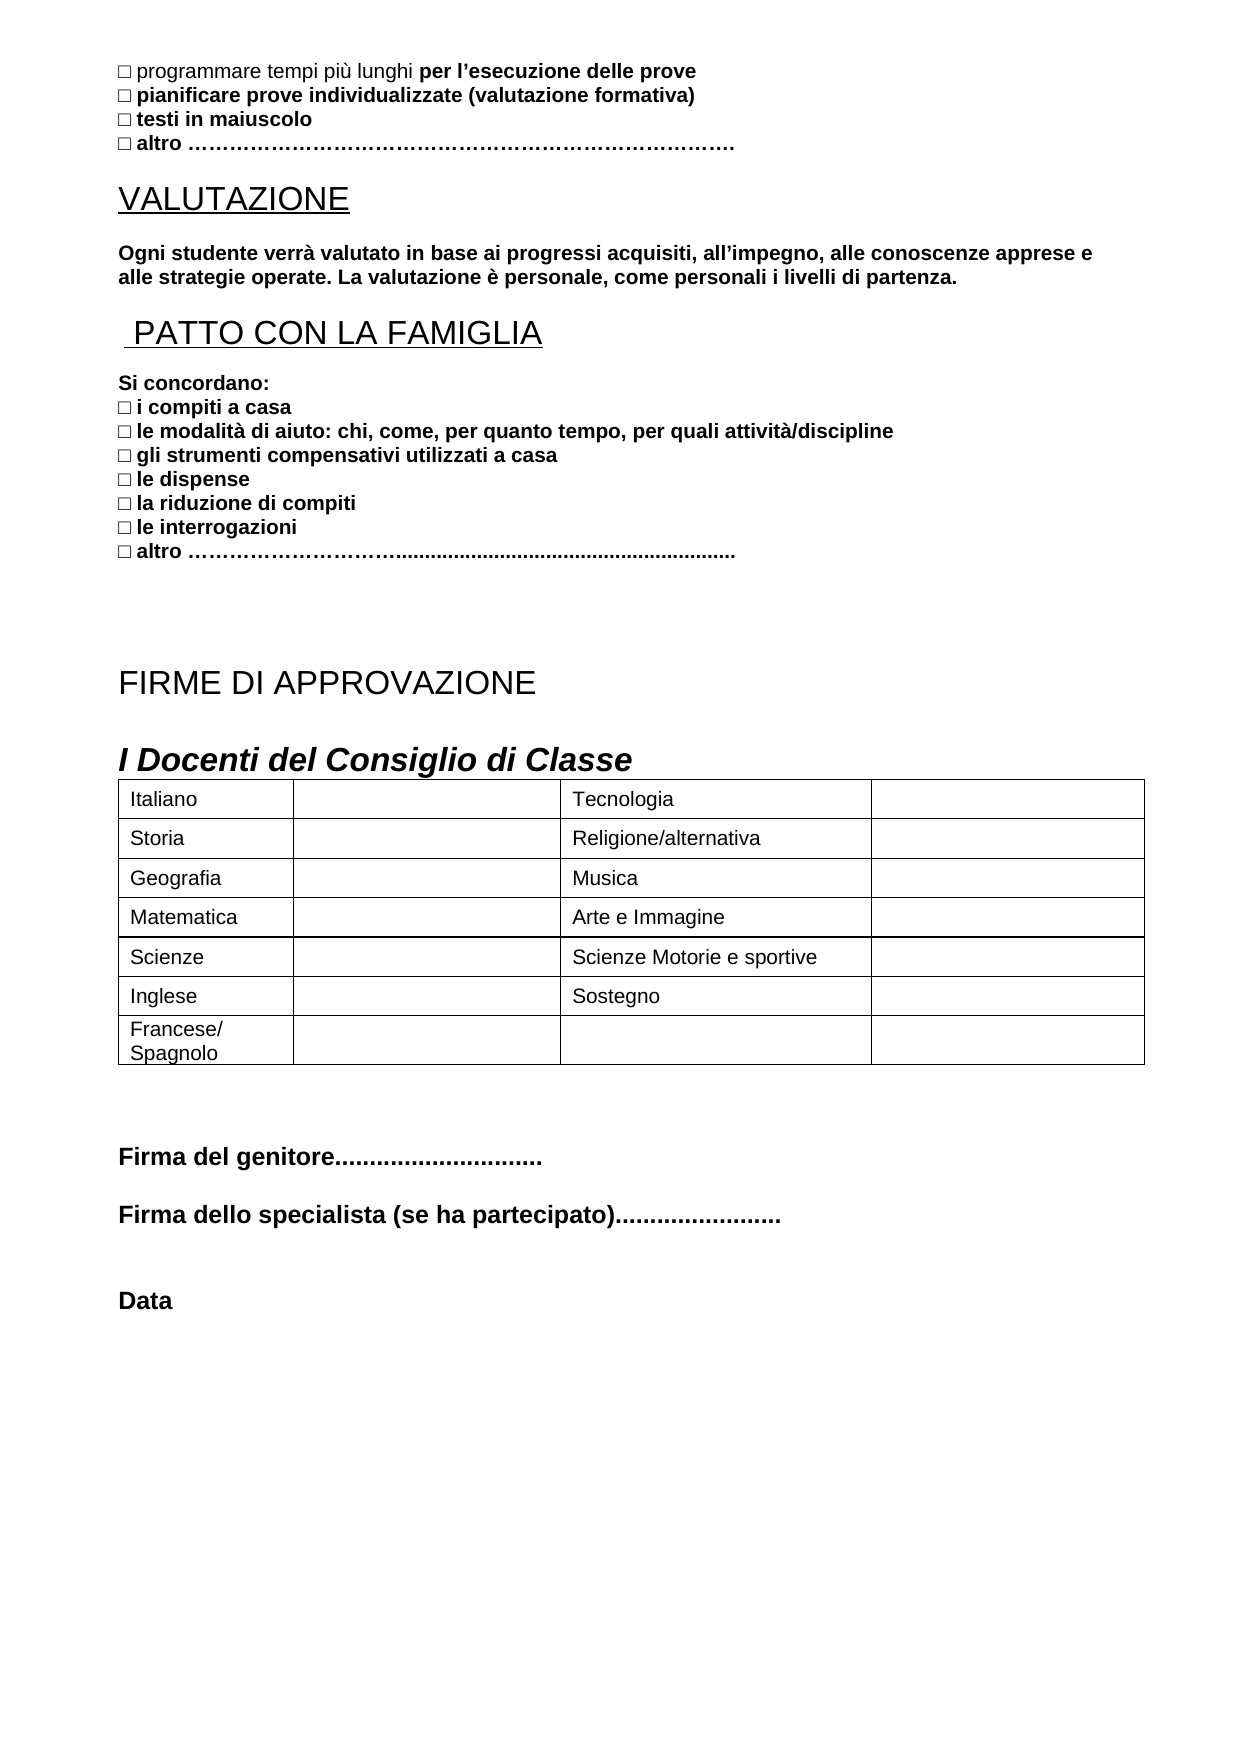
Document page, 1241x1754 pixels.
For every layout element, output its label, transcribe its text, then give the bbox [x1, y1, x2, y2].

text □ testi in maiuscolo [118, 107, 1122, 131]
table_cell [294, 1016, 560, 1064]
table_cell [294, 819, 560, 857]
table_cell [561, 1016, 871, 1064]
text I Docenti del Consiglio di Classe [118, 740, 1122, 778]
text □ i compiti a casa [118, 395, 1122, 419]
table_cell Scienze [119, 938, 293, 976]
text □ pianificare prove individualizzate (valutazione formativa) [118, 83, 1122, 107]
text Ogni studente verrà valutato in base ai progressi acquisiti, all’impegno, alle conoscenze apprese e alle strategie operate. La valutazione è personale, come personali i livelli di partenza. [118, 241, 1122, 289]
text Firma dello specialista (se ha partecipato)........................ [118, 1200, 1122, 1228]
text □ la riduzione di compiti [118, 491, 1122, 514]
table_cell Musica [561, 859, 871, 897]
table_cell [294, 898, 560, 936]
table_cell [294, 859, 560, 897]
text Data [118, 1286, 1122, 1315]
table_cell Matematica [119, 898, 293, 936]
table_cell Sostegno [561, 977, 871, 1015]
text FIRME DI APPROVAZIONE [118, 663, 1122, 702]
table_cell Geografia [119, 859, 293, 897]
table_cell [872, 819, 1144, 857]
table_cell [294, 938, 560, 976]
text □ gli strumenti compensativi utilizzati a casa [118, 443, 1122, 467]
table_cell [872, 1016, 1144, 1064]
table_cell Francese/Spagnolo [119, 1016, 293, 1064]
text VALUTAZIONE [118, 179, 1122, 217]
table_cell Storia [119, 819, 293, 857]
text □ le modalità di aiuto: chi, come, per quanto tempo, per quali attività/discipline [118, 419, 1122, 443]
table_cell [294, 977, 560, 1015]
table_cell Inglese [119, 977, 293, 1015]
text □ programmare tempi più lunghi per l’esecuzione delle prove [118, 59, 1122, 83]
table_cell [872, 977, 1144, 1015]
table_cell Religione/alternativa [561, 819, 871, 857]
table_cell [872, 859, 1144, 897]
table_cell [872, 938, 1144, 976]
text Firma del genitore.............................. [118, 1142, 1122, 1171]
table_header [294, 780, 560, 818]
text □ altro ……………………………………………………………………. [118, 131, 1122, 155]
text □ altro …………………………........................................................... [118, 538, 1122, 562]
table_header Italiano [119, 780, 293, 818]
table_cell [872, 898, 1144, 936]
text □ le dispense [118, 467, 1122, 491]
table_header [872, 780, 1144, 818]
text PATTO CON [118, 313, 1122, 352]
text Si concordano: [118, 371, 1122, 395]
table_cell Scienze Motorie e sportive [561, 938, 871, 976]
table_cell Arte e Immagine [561, 898, 871, 936]
table_header Tecnologia [561, 780, 871, 818]
text □ le interrogazioni [118, 514, 1122, 538]
